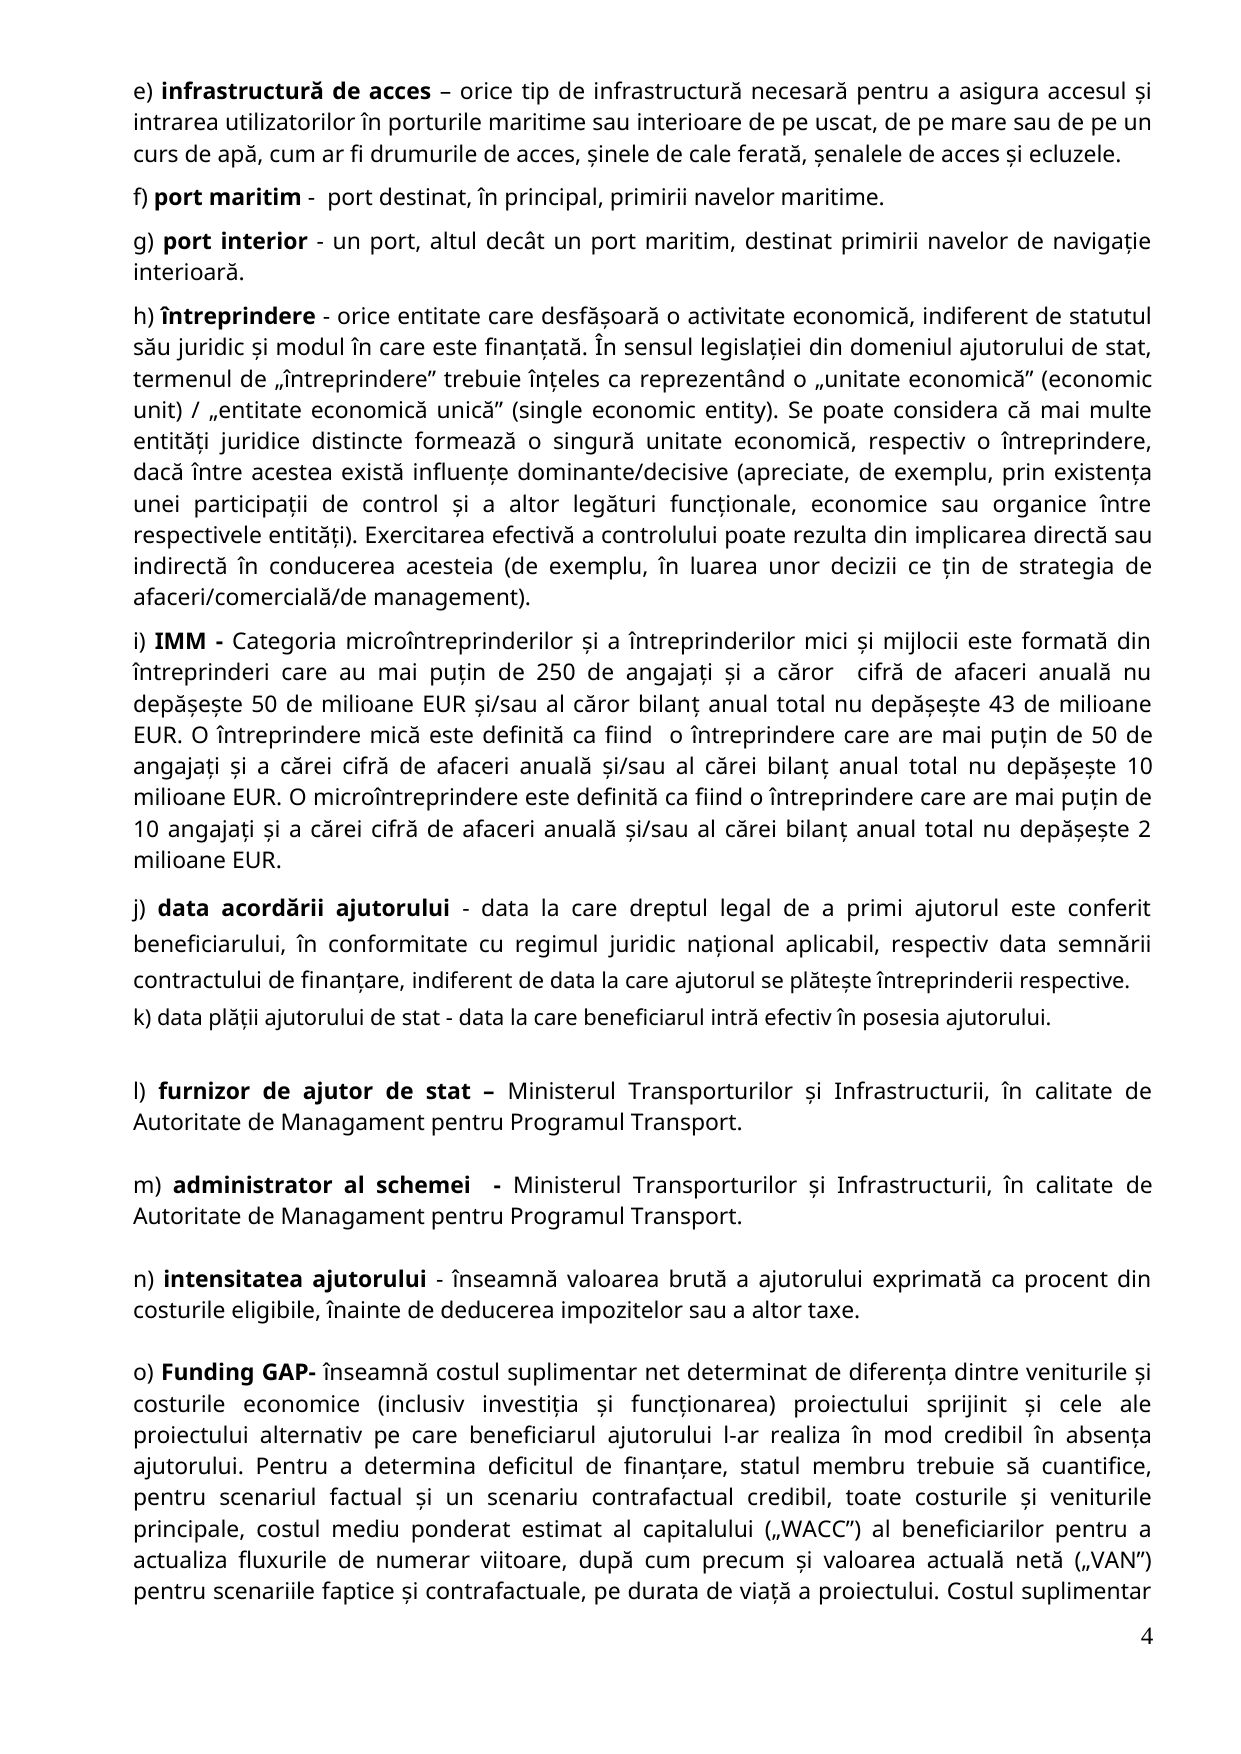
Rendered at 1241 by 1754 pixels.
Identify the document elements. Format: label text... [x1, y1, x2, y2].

text l) furnizor de ajutor de stat – Ministerul Transporturilor și Infrastructurii, în calitate de Autoritate de Managament pentru Programul Transport. [133, 1075, 1153, 1137]
text m) administrator al schemei - Ministerul Transporturilor și Infrastructurii, în calitate de Autoritate de Managament pentru Programul Transport. [133, 1169, 1153, 1231]
text h) întreprindere - orice entitate care desfășoară o activitate economică, indiferent de statutul său juridic și modul în care este finanțată. În sensul legislației din domeniul ajutorului de stat, termenul de „întreprindere” trebuie înțeles ca reprezentând o „unitate economică” (economic unit) / „entitate economică unică” (single economic entity). Se poate considera că mai multe entități juridice distincte formează o singură unitate economică, respectiv o întreprindere, dacă între acestea există influențe dominante/decisive (apreciate, de exemplu, prin existența unei participații de control și a altor legături funcționale, economice sau organice între respectivele entități). Exercitarea efectivă a controlului poate rezulta din implicarea directă sau indirectă în conducerea acesteia (de exemplu, în luarea unor decizii ce țin de strategia de afaceri/comercială/de management). [133, 300, 1153, 612]
text n) intensitatea ajutorului - înseamnă valoarea brută a ajutorului exprimată ca procent din costurile eligibile, înainte de deducerea impozitelor sau a altor taxe. [133, 1262, 1153, 1325]
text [133, 1356, 1153, 1606]
text f) port maritim - port destinat, în principal, primirii navelor maritime. [133, 181, 1153, 212]
text i) IMM - Categoria microîntreprinderilor și a întreprinderilor mici și mijlocii este formată din întreprinderi care au mai puţin de 250 de angajaţi și a căror cifră de afaceri anuală nu depășește 50 de milioane EUR și/sau al căror bilanţ anual total nu depășește 43 de milioane EUR. O întreprindere mică este definită ca fiind o întreprindere care are mai puţin de 50 de angajaţi și a cărei cifră de afaceri anuală și/sau al cărei bilanţ anual total nu depășește 10 milioane EUR. O microîntreprindere este definită ca fiind o întreprindere care are mai puţin de 10 angajaţi și a cărei cifră de afaceri anuală și/sau al cărei bilanţ anual total nu depășește 2 milioane EUR. [133, 625, 1153, 875]
text k) data plății ajutorului de stat - data la care beneficiarul intră efectiv în posesia ajutorului. [133, 995, 1153, 1031]
text j) data acordării ajutorului - data la care dreptul legal de a primi ajutorul este conferit beneficiarului, în conformitate cu regimul juridic național aplicabil, respectiv data semnării contractului de finanțare, indiferent de data la care ajutorul se plătește întreprinderii respective. [133, 887, 1153, 995]
text g) port interior - un port, altul decât un port maritim, destinat primirii navelor de navigație interioară. [133, 225, 1153, 287]
text e) infrastructură de acces – orice tip de infrastructură necesară pentru a asigura accesul și intrarea utilizatorilor în porturile maritime sau interioare de pe uscat, de pe mare sau de pe un curs de apă, cum ar fi drumurile de acces, șinele de cale ferată, șenalele de acces și ecluzele. [133, 75, 1153, 169]
